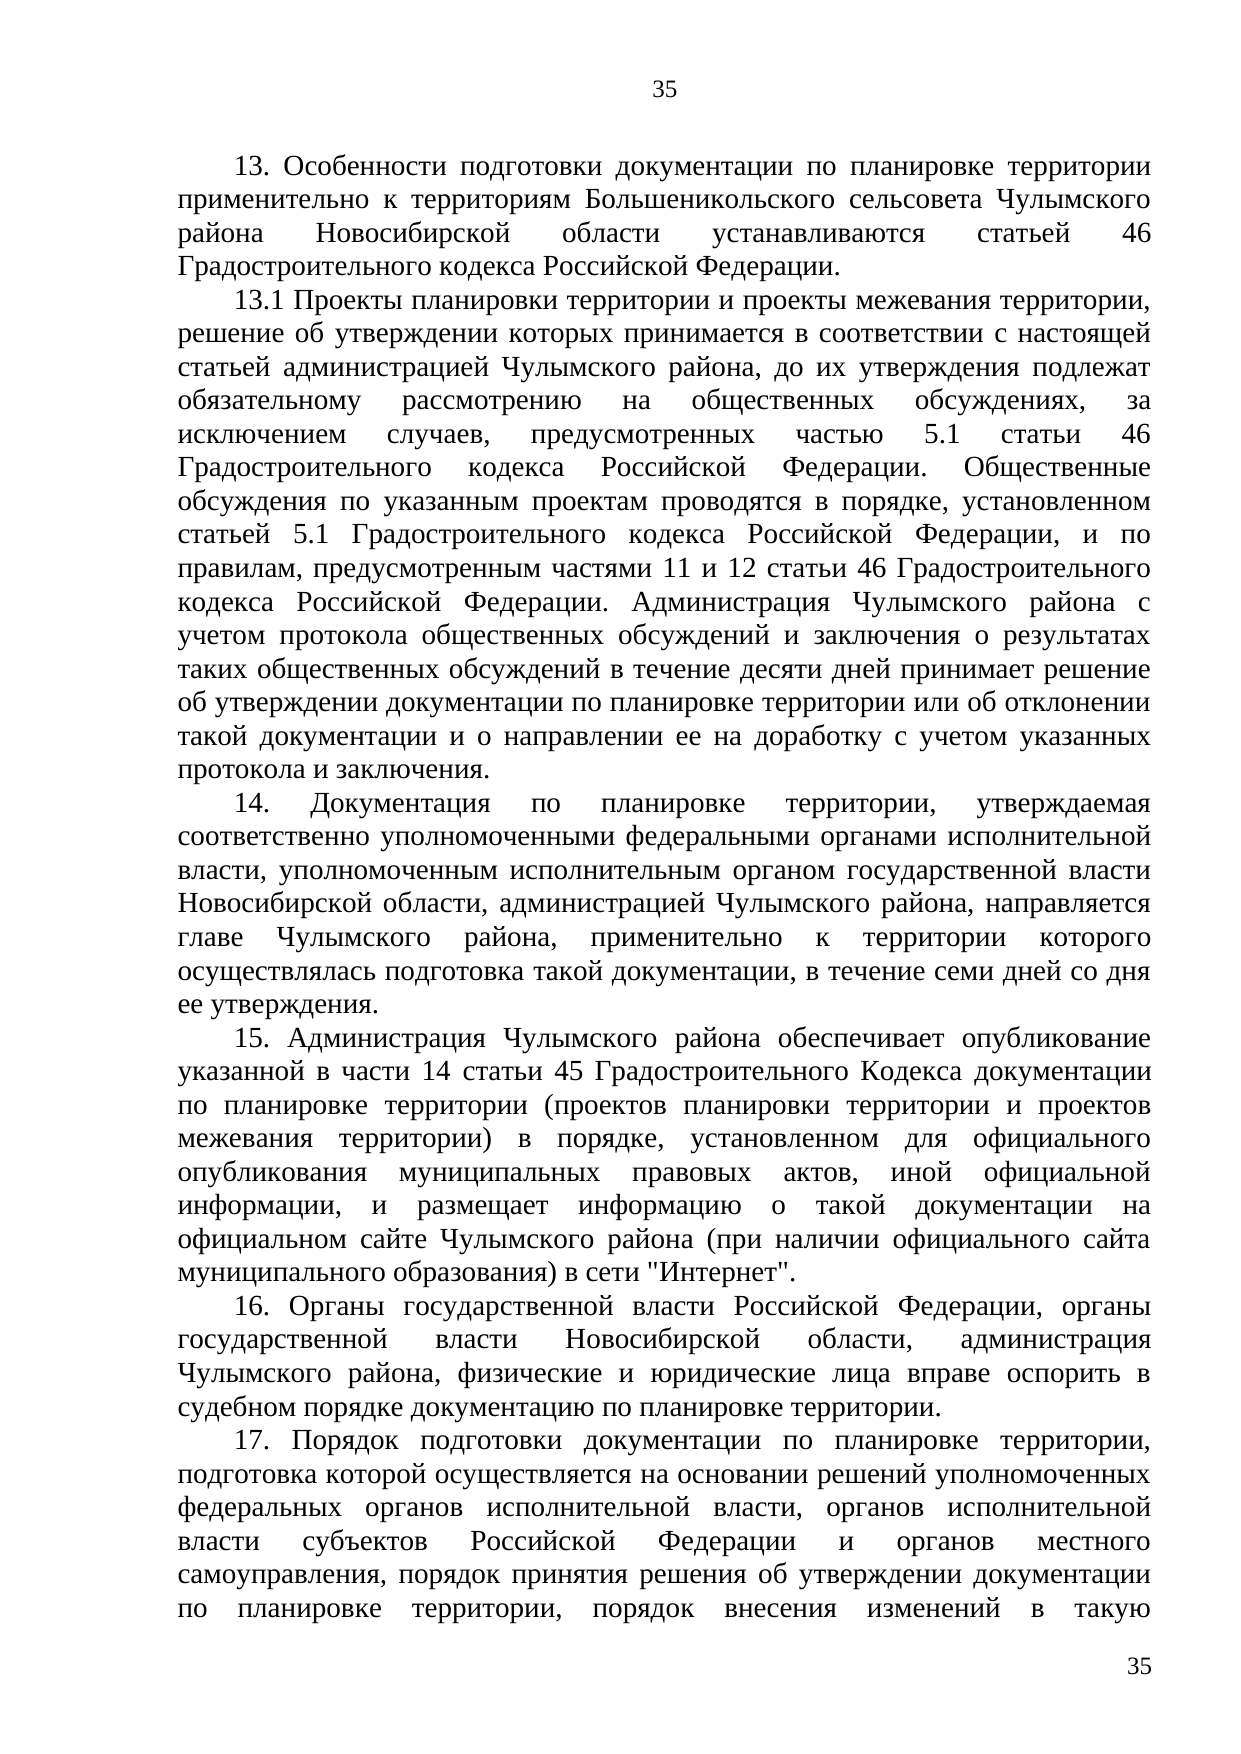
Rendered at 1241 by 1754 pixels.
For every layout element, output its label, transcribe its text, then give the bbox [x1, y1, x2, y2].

text 14. Документация по планировке территории, утверждаемая соответственно уполномоченными федеральными органами исполнительной власти, уполномоченным исполнительным органом государственной власти Новосибирской области, администрацией Чулымского района, направляется главе Чулымского района, применительно к территории которого осуществлялась подготовка такой документации, в течение семи дней со дня ее утверждения. [177, 785, 1152, 1020]
text 15. Администрация Чулымского района обеспечивает опубликование указанной в части 14 статьи 45 Градостроительного Кодекса документации по планировке территории (проектов планировки территории и проектов межевания территории) в порядке, установленном для официального опубликования муниципальных правовых актов, иной официальной информации, и размещает информацию о такой документации на официальном сайте Чулымского района (при наличии официального сайта муниципального образования) в сети "Интернет". [177, 1020, 1152, 1288]
text 13.1 Проекты планировки территории и проекты межевания территории, решение об утверждении которых принимается в соответствии с настоящей статьей администрацией Чулымского района, до их утверждения подлежат обязательному рассмотрению на общественных обсуждениях, за исключением случаев, предусмотренных частью 5.1 статьи 46 Градостроительного кодекса Российской Федерации. Общественные обсуждения по указанным проектам проводятся в порядке, установленном статьей 5.1 Градостроительного кодекса Российской Федерации, и по правилам, предусмотренным частями 11 и 12 статьи 46 Градостроительного кодекса Российской Федерации. Администрация Чулымского района с учетом протокола общественных обсуждений и заключения о результатах таких общественных обсуждений в течение десяти дней принимает решение об утверждении документации по планировке территории или об отклонении такой документации и о направлении ее на доработку с учетом указанных протокола и заключения. [177, 282, 1152, 785]
text 13. Особенности подготовки документации по планировке территории применительно к территориям Большеникольского сельсовета Чулымского района Новосибирской области устанавливаются статьей 46 Градостроительного кодекса Российской Федерации. [177, 148, 1152, 282]
text 16. Органы государственной власти Российской Федерации, органы государственной власти Новосибирской области, администрация Чулымского района, физические и юридические лица вправе оспорить в судебном порядке документацию по планировке территории. [177, 1288, 1152, 1422]
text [177, 1422, 1152, 1623]
